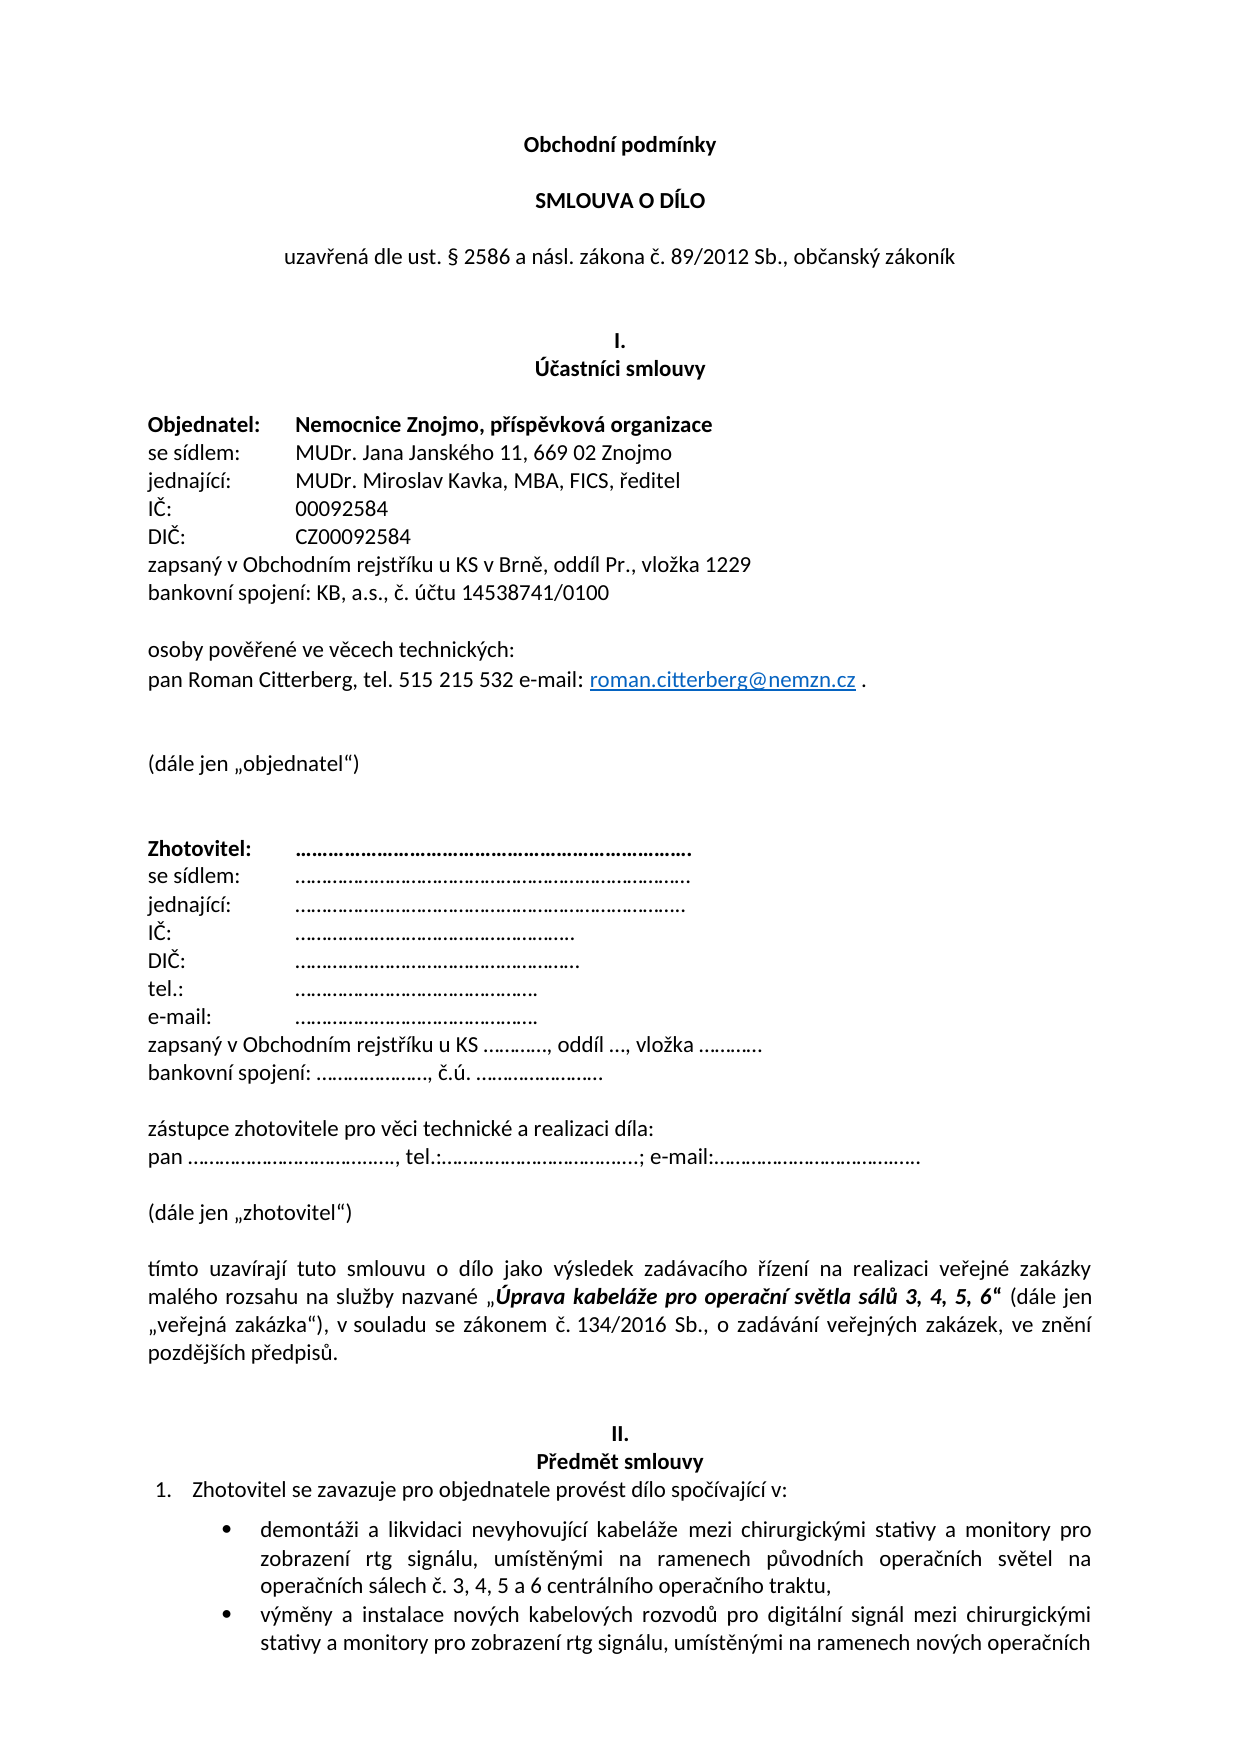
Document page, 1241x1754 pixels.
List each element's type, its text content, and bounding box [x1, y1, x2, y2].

text jednající: MUDr. Miroslav Kavka, MBA, FICS, ředitel IČ: 00092584 [148, 466, 1092, 522]
text Objednatel: Nemocnice Znojmo, příspěvková organizace se sídlem: MUDr. Jana Janského 11, 669 02 Znojmo [148, 382, 1092, 466]
text DIČ: ……………………………………………… tel.: ………………………………………. [148, 946, 1092, 1002]
text se sídlem: ………………………………………………………………… [148, 862, 1092, 890]
text pan Roman Citterberg, tel. 515 215 532 e-mail: roman.citterberg@nemzn.cz . [148, 663, 1092, 693]
list Zhotovitel se zavazuje pro objednatele provést dílo spočívající v: [154, 1475, 1092, 1503]
text jednající: ……………………………………………………………….. IČ: …………………………………………….. [148, 890, 1092, 946]
text zástupce zhotovitele pro věci technické a realizaci díla: [148, 1114, 1092, 1142]
text Obchodní podmínky [148, 130, 1092, 158]
text DIČ: CZ00092584 zapsaný v Obchodním rejstříku u KS v Brně, oddíl Pr., vložka 1229 [148, 522, 1092, 578]
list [223, 1600, 1092, 1656]
text II. Předmět smlouvy [148, 1419, 1092, 1475]
text pan ……………………………..…., tel.:……………………………....; e-mail:…………………………….….. [148, 1142, 1092, 1170]
text osoby pověřené ve věcech technických: [148, 635, 1092, 663]
text e-mail: ………………………………………. [148, 1002, 1092, 1030]
text (dále jen „zhotovitel“) [148, 1198, 1092, 1226]
text uzavřená dle ust. § násl. zákona č. 89/2012 Sb., občanský zákoník [148, 242, 1092, 270]
text SMLOUVA O DÍLO [148, 186, 1092, 214]
text bankovní spojení: …………………, č.ú. …………………… [148, 1058, 1092, 1086]
text tímto uzavírají tuto smlouvu o dílo jako výsledek zadávacího řízení na realizaci veřejné zakázky malého rozsahu na služby nazvané „Úprava kabeláže pro operační světla sálů 3, 4, 5, 6“ (dále jen „veřejná zakázka“), v souladu se zákonem č. 134/2016 Sb., o zadávání veřejných zakázek, ve znění pozdějších předpisů. [148, 1254, 1092, 1366]
text I. Účastníci smlouvy [148, 298, 1092, 382]
text bankovní spojení: KB, a.s., č. účtu 14538741/0100 [148, 578, 1092, 635]
text Zhotovitel: ………………………………………………………………. [148, 834, 1092, 862]
text (dále jen „objednatel“) [148, 749, 1092, 778]
text zapsaný v Obchodním rejstříku u KS …………, oddíl …, vložka ………… [148, 1030, 1092, 1058]
list demontáži a likvidaci nevyhovující kabeláže mezi chirurgickými stativy a monitory pro zobrazení rtg signálu, umístěnými na ramenech původních operačních světel na operačních sálech č. 3, 4, 5 a 6 centrálního operačního traktu, [223, 1516, 1092, 1600]
